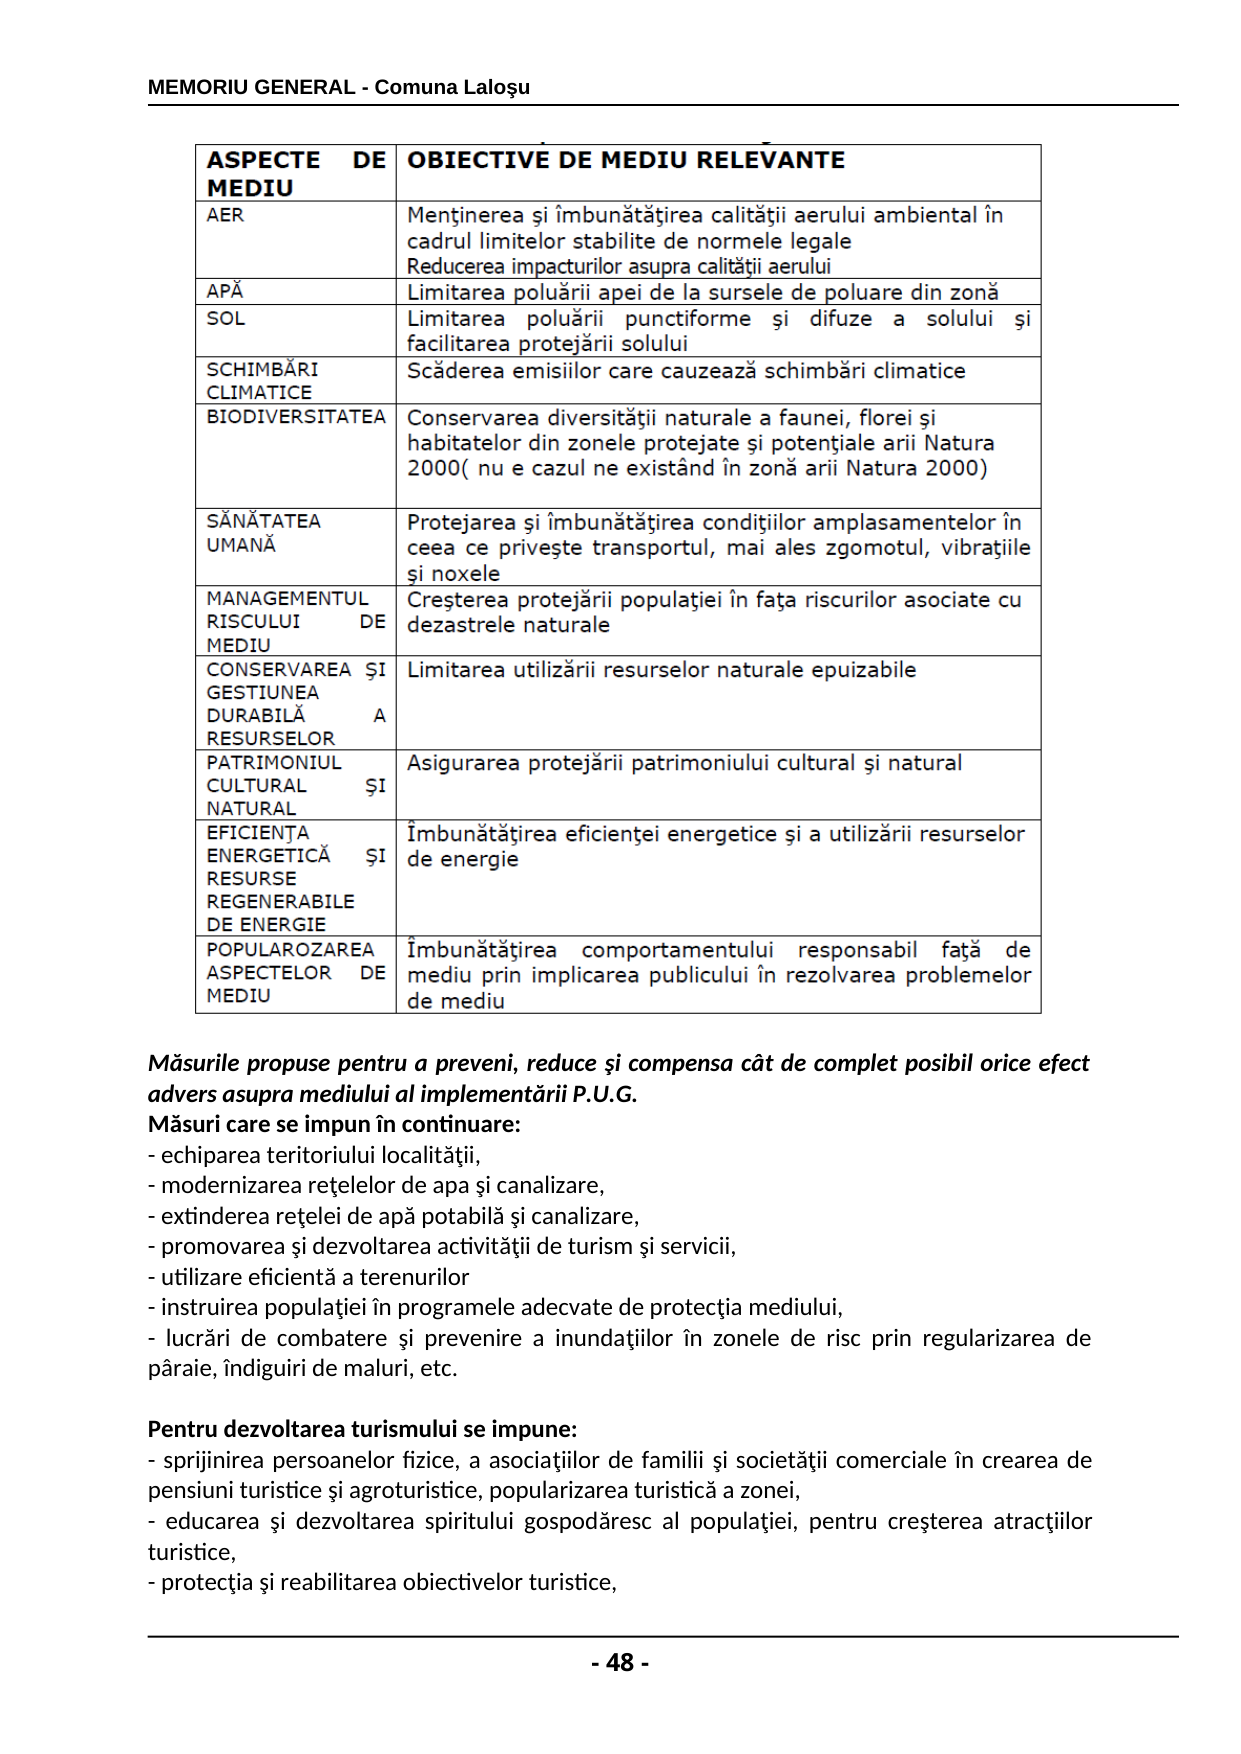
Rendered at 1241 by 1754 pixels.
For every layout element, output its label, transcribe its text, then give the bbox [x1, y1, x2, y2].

text - utilizare eficientă a terenurilor [148, 1261, 1092, 1291]
text - protecţia şi reabilitarea obiectivelor turistice, [148, 1566, 1092, 1597]
text - educarea şi dezvoltarea spiritului gospodăresc al populaţiei, pentru creşterea atracţiilor turistice, [148, 1505, 1092, 1566]
text - modernizarea reţelelor de apa şi canalizare, [148, 1169, 1092, 1200]
text - instruirea populaţiei în programele adecvate de protecţia mediului, [148, 1291, 1092, 1322]
text - promovarea şi dezvoltarea activităţii de turism şi servicii, [148, 1230, 1092, 1261]
text - echiparea teritoriului localităţii, [148, 1139, 1092, 1169]
text - lucrări de combatere şi prevenire a inundaţiilor în zonele de risc prin regularizarea de pâraie, îndiguiri de maluri, etc. [148, 1322, 1092, 1383]
text - sprijinirea persoanelor fizice, a asociaţiilor de familii şi societăţii comerciale în crearea de pensiuni turistice şi agroturistice, popularizarea turistică a zonei, [148, 1444, 1092, 1505]
text Măsurile propuse pentru a preveni, reduce şi compensa cât de complet posibil orice efect advers asupra mediului al implementării P.U.G. [148, 1047, 1092, 1108]
text - extinderea reţelei de apă potabilă şi canalizare, [148, 1200, 1092, 1230]
text Pentru dezvoltarea turismului se impune: [148, 1413, 1092, 1444]
text Măsuri care se impun în continuare: [148, 1108, 1092, 1139]
